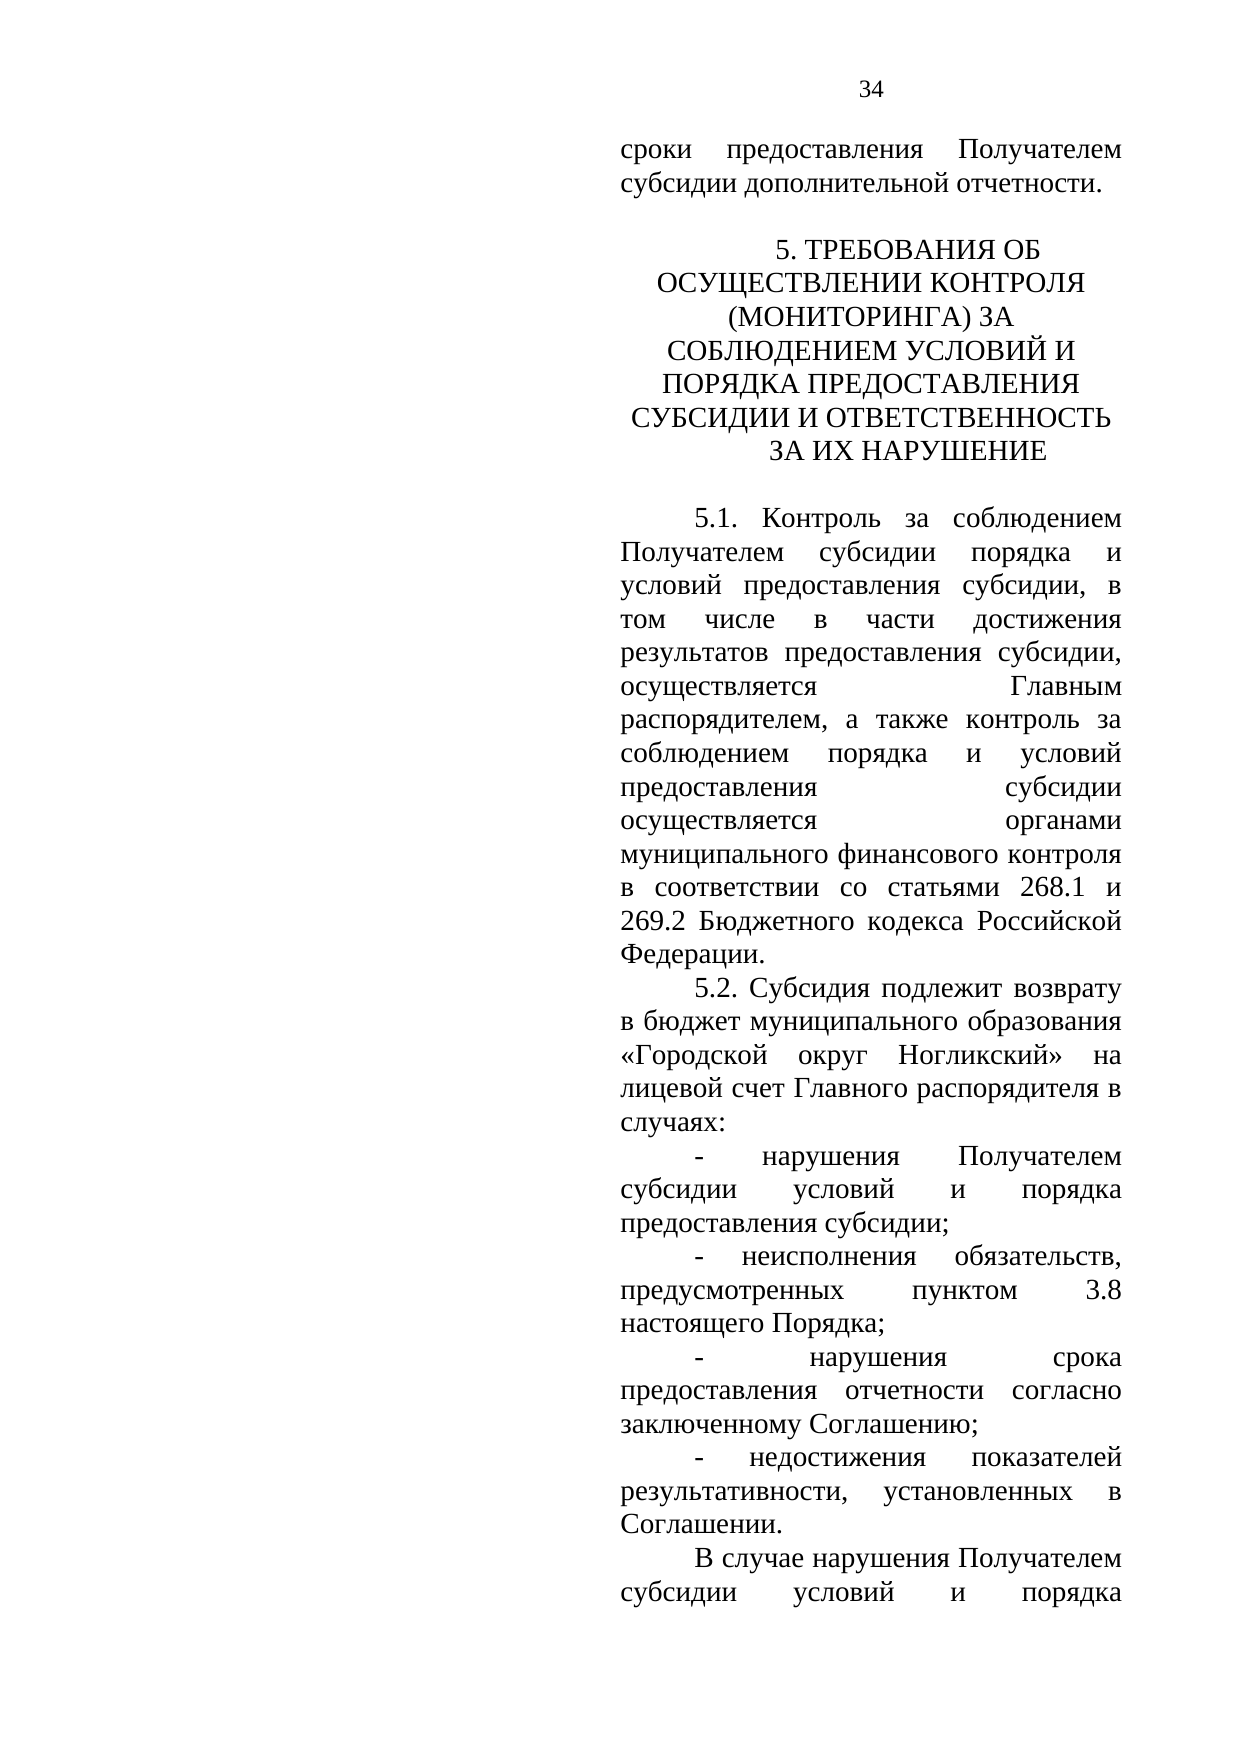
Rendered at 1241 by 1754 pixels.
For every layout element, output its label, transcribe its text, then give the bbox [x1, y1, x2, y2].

text 5.1. Контроль за соблюдением Получателем субсидии порядка и условий предоставления субсидии, в том числе в части достижения результатов предоставления субсидии, осуществляется Главным распорядителем, а также контроль за соблюдением порядка и условий предоставления субсидии осуществляется органами муниципального финансового контроля в соответствии со статьями 268.1 и 269.2 Бюджетного кодекса Российской Федерации. [620, 500, 1122, 970]
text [620, 1540, 1122, 1607]
text - неисполнения обязательств, предусмотренных пунктом 3.8 настоящего Порядка; [620, 1238, 1122, 1339]
text 5.2. Субсидия подлежит возврату в бюджет муниципального образования «Городской округ Ногликский» на лицевой счет Главного распорядителя в случаях: [620, 970, 1122, 1138]
text - нарушения Получателем субсидии условий и порядка предоставления субсидии; [620, 1138, 1122, 1238]
text - нарушения срока предоставления отчетности согласно заключенному Соглашению; [620, 1339, 1122, 1439]
text ЗА ИХ НАРУШЕНИЕ [620, 433, 1122, 467]
text - недостижения показателей результативности, установленных в Соглашении. [620, 1439, 1122, 1540]
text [620, 131, 1122, 198]
text 5. ТРЕБОВАНИЯ ОБ ОСУЩЕСТВЛЕНИИ КОНТРОЛЯ (МОНИТОРИНГА) ЗА СОБЛЮДЕНИЕМ УСЛОВИЙ И ПОРЯДКА ПРЕДОСТАВЛЕНИЯ СУБСИДИИ И ОТВЕТСТВЕННОСТЬ [620, 232, 1122, 433]
